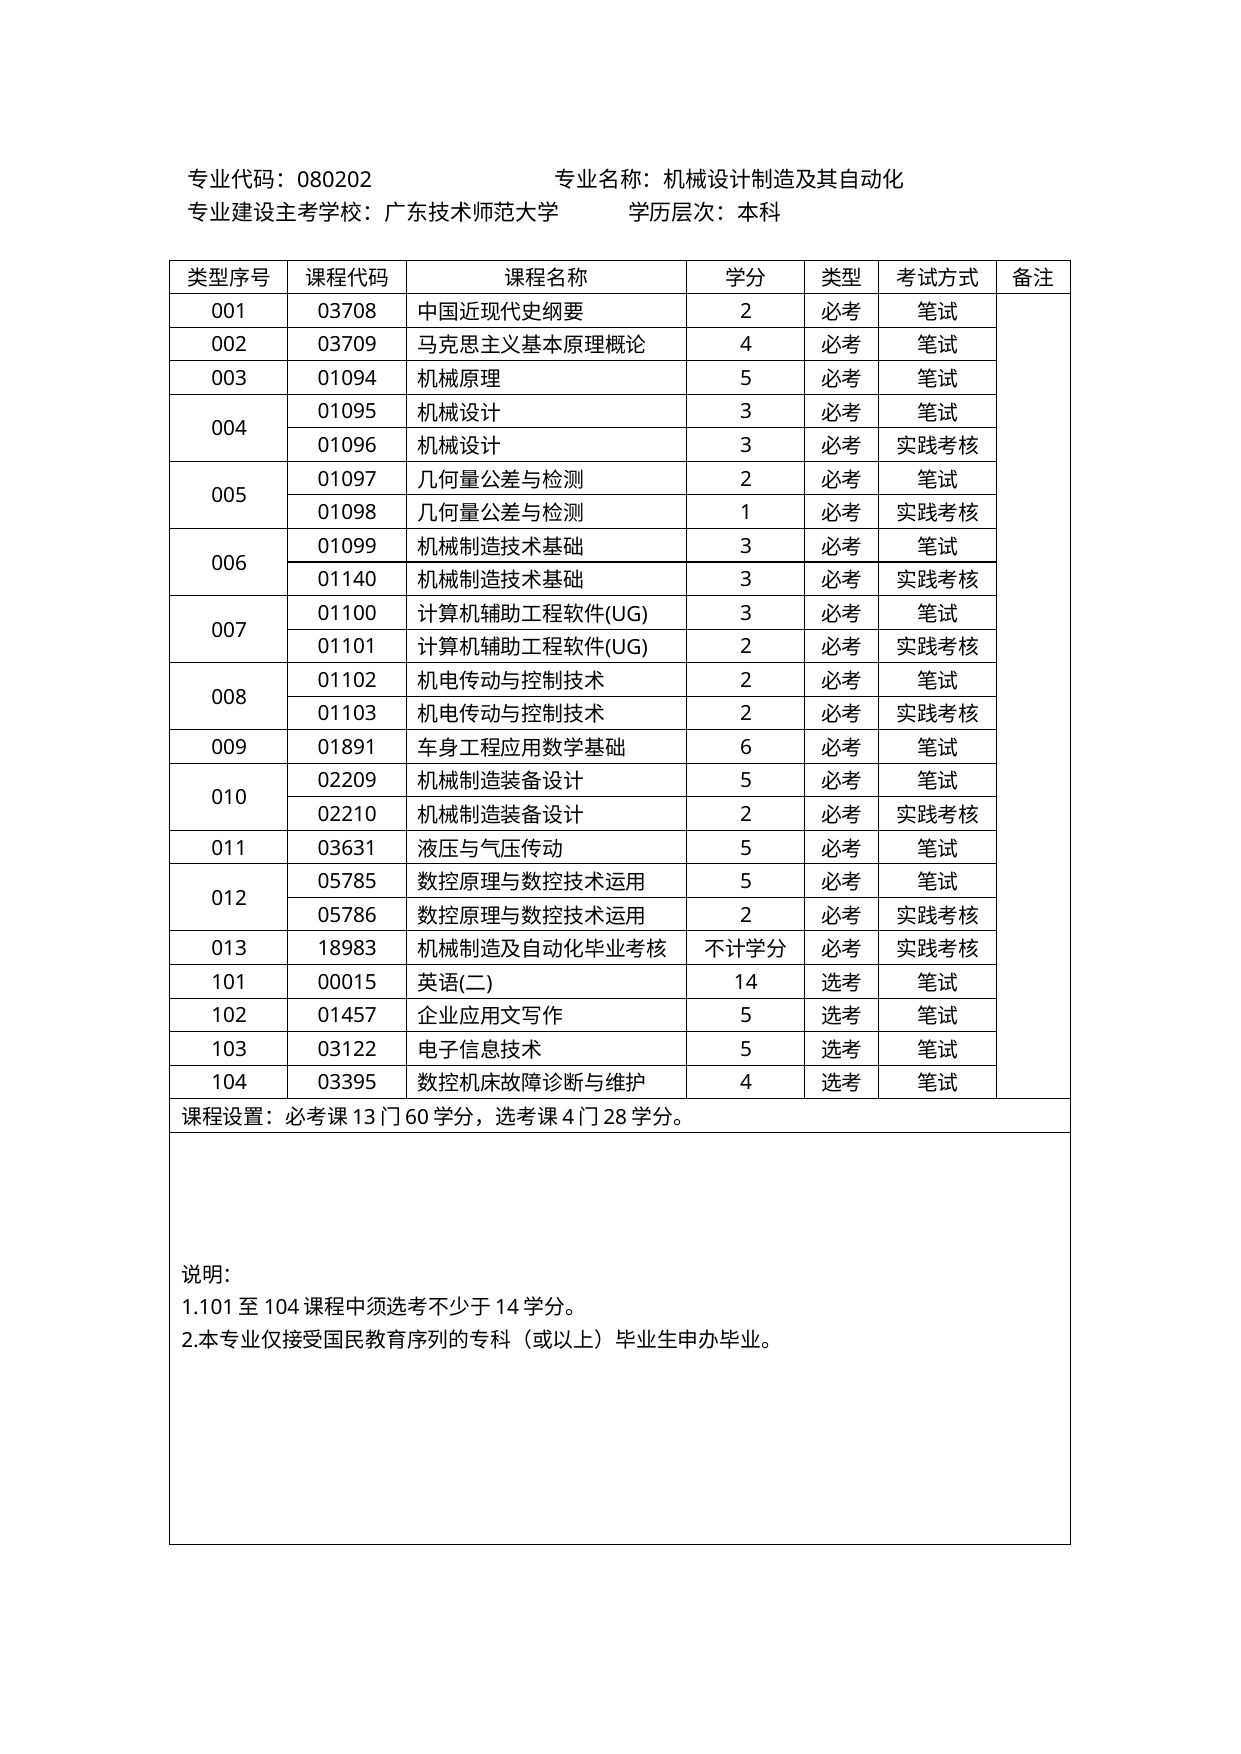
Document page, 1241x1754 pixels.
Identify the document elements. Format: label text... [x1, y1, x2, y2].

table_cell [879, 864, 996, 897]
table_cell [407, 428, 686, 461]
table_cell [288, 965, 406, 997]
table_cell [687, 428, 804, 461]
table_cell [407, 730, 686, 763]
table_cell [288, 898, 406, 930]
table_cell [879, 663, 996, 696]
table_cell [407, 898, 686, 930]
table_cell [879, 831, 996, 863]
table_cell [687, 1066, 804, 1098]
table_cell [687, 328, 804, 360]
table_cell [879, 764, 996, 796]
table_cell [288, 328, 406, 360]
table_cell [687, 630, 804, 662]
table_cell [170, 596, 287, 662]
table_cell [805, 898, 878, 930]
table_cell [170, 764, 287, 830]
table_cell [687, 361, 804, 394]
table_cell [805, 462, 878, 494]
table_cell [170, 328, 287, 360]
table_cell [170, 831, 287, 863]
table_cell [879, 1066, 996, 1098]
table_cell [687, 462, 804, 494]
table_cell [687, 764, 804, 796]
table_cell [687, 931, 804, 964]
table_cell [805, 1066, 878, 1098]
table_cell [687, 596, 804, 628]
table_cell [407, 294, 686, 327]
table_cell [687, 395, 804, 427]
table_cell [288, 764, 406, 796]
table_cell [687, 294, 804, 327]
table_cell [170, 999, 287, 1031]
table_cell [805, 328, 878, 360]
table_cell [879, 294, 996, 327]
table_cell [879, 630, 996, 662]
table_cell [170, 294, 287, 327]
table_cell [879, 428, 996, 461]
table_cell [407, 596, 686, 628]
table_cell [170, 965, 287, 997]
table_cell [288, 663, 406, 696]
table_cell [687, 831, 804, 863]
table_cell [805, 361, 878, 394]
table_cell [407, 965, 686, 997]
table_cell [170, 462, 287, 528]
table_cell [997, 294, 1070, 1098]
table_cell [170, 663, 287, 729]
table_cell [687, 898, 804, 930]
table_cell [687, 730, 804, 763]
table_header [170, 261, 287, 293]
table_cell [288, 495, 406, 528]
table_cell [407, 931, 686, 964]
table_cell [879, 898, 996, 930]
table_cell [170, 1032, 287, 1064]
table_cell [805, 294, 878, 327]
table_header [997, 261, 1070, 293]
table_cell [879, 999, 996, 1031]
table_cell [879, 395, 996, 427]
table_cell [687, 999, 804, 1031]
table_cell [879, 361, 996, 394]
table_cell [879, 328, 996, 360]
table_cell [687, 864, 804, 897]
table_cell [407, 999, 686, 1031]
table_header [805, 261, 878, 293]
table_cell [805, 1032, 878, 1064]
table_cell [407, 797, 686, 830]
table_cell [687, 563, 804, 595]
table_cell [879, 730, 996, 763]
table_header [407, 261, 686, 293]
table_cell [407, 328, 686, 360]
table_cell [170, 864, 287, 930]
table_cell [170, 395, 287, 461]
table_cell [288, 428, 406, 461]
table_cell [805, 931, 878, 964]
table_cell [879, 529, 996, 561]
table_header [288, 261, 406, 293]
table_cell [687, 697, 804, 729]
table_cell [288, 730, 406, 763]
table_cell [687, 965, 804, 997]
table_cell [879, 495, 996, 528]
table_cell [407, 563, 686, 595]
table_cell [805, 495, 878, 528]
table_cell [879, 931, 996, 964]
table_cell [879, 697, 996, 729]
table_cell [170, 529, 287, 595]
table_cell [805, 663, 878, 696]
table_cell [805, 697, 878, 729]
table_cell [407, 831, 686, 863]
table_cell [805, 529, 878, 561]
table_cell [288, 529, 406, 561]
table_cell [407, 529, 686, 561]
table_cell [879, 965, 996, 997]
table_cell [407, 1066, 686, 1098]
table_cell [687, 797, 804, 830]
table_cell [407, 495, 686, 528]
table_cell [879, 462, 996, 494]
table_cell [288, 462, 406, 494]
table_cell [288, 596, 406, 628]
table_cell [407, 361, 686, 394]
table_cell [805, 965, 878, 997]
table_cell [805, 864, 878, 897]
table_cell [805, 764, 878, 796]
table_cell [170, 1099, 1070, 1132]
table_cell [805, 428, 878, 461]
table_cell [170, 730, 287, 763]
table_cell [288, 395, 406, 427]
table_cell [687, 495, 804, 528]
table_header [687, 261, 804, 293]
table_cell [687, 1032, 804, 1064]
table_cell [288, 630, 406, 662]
text 专业代码：080202 专业名称：机械设计制造及其自动化 [187, 162, 1053, 194]
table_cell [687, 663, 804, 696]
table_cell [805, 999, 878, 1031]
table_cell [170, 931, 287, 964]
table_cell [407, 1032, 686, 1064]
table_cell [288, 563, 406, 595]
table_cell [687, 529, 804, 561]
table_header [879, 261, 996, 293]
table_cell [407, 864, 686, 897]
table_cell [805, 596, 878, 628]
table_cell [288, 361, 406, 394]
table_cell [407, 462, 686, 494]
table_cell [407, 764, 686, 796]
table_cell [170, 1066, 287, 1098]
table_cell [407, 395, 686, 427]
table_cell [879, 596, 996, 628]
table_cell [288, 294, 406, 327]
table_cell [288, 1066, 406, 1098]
text 专业建设主考学校：广东技术师范大学 学历层次：本科 [187, 194, 1053, 227]
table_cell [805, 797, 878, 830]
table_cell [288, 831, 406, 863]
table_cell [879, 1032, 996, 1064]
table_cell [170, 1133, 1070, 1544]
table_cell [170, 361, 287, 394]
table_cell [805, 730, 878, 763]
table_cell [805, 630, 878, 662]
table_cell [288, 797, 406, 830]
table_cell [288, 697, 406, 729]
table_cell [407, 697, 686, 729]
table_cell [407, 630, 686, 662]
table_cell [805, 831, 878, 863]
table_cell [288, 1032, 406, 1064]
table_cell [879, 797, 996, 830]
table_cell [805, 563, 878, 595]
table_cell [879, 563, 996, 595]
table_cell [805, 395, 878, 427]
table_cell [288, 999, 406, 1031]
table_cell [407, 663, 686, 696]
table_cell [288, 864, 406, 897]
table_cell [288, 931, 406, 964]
